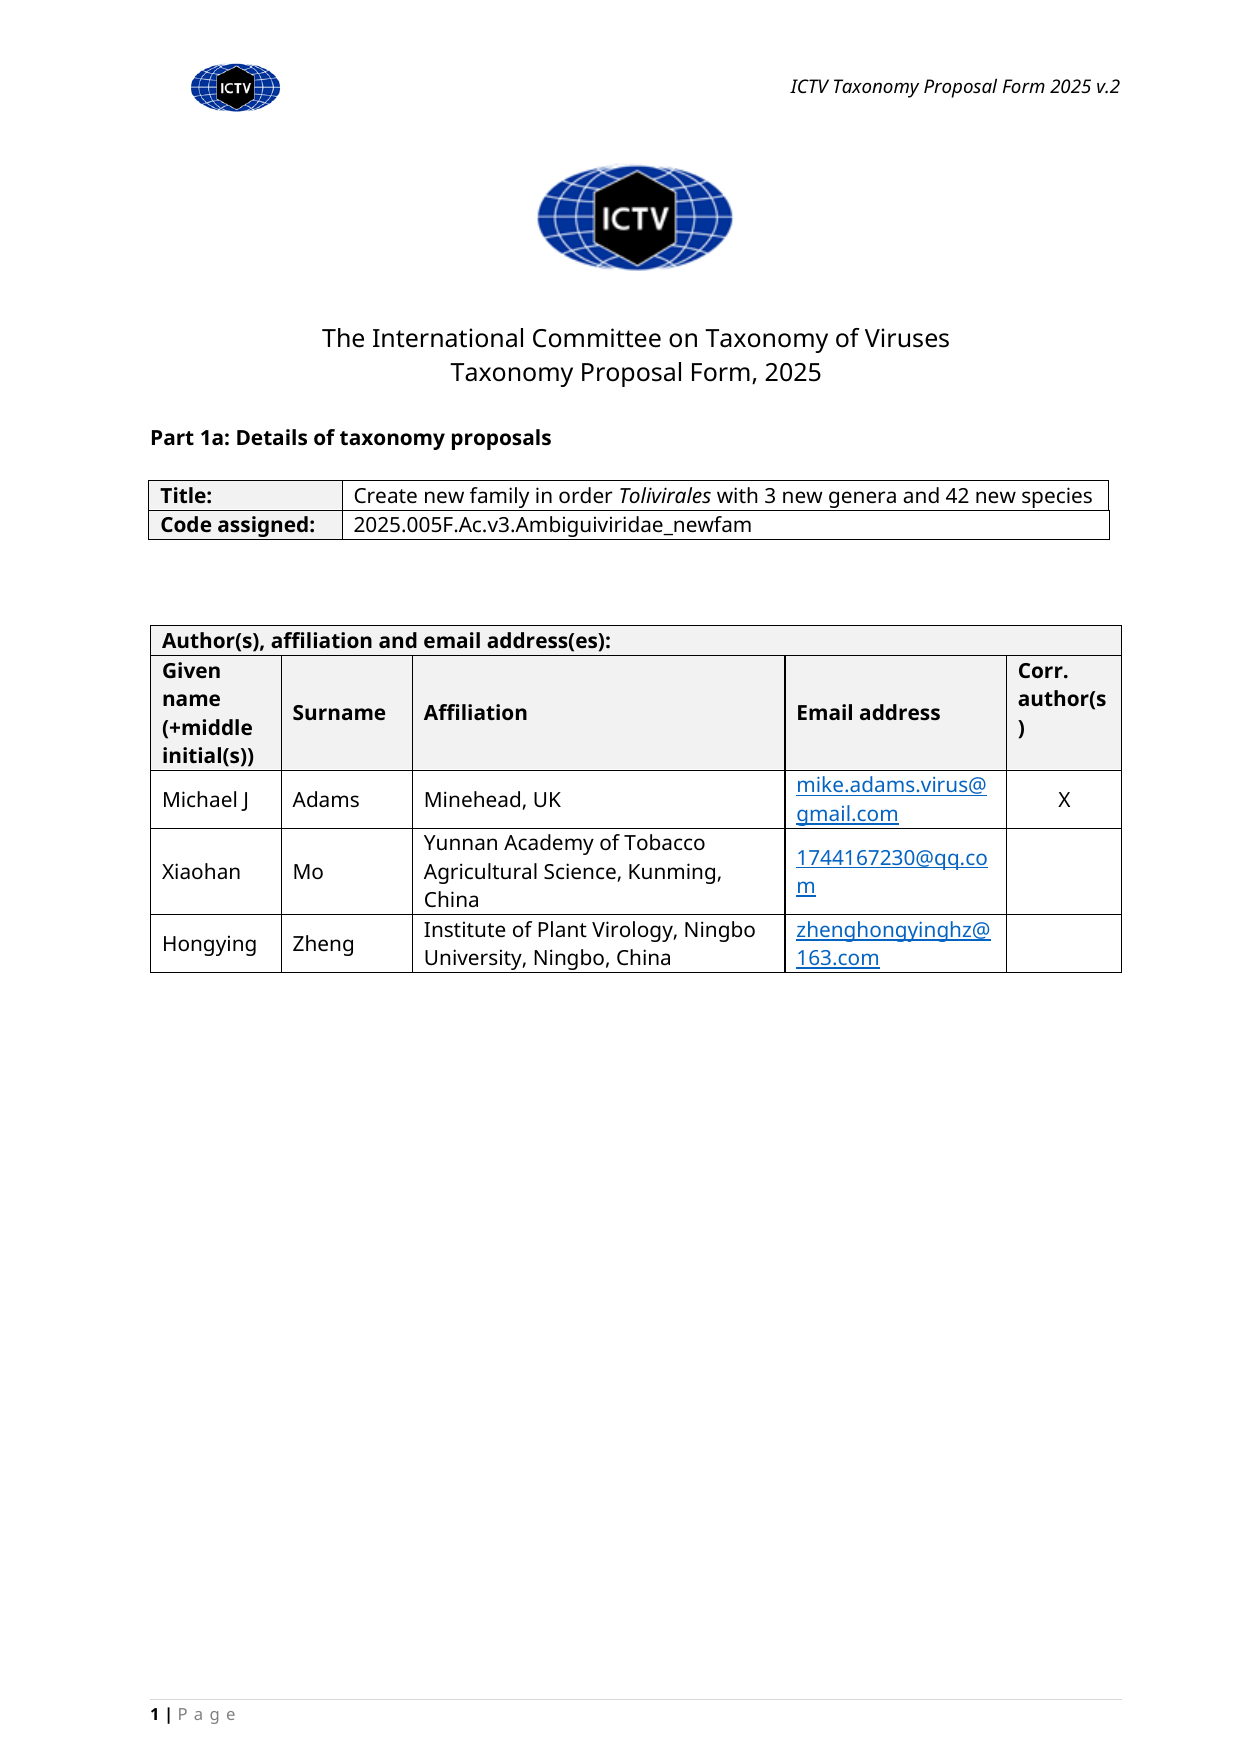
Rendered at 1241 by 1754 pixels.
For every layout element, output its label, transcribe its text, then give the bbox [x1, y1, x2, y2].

table_cell 1744167230@qq.com [786, 829, 1006, 914]
table_cell Xiaohan [151, 829, 281, 914]
table_cell Corr. author(s) [1007, 656, 1121, 769]
table_cell mike.adams.virus@gmail.com [786, 771, 1006, 827]
table_cell Code assigned: [149, 511, 342, 539]
picture [190, 56, 282, 113]
table_cell [1007, 915, 1121, 972]
table_header Author(s), affiliation and email address(es): [151, 626, 1121, 655]
table_cell Adams [282, 771, 412, 827]
table_cell Yunnan Academy of Tobacco Agricultural Science, Kunming, China [413, 829, 784, 914]
table_cell Hongying [151, 915, 281, 972]
picture [535, 150, 737, 274]
table_header Create new family in order Tolivirales with 3 new genera and 42 new species [343, 481, 1108, 509]
table_cell Michael J [151, 771, 281, 827]
table_cell 2025.005F.Ac.v3.Ambiguiviridae_newfam [343, 511, 1109, 539]
text The International Committee on Taxonomy of Viruses [150, 321, 1122, 355]
table_cell Zheng [282, 915, 412, 972]
table_cell X [1007, 771, 1121, 827]
table_cell Surname [282, 656, 412, 769]
table_cell [1007, 829, 1121, 914]
table_cell Institute of Plant Virology, Ningbo University, Ningbo, China [413, 915, 784, 972]
table_header Title: [149, 481, 342, 509]
table_cell Email address [786, 656, 1006, 769]
table_cell zhenghongyinghz@163.com [786, 915, 1006, 972]
text Part 1a: Details of taxonomy proposals [150, 423, 1122, 452]
table_cell Minehead, UK [413, 771, 784, 827]
table_cell Given name (+middle initial(s)) [151, 656, 281, 769]
text Taxonomy Proposal Form, 2025 [150, 355, 1122, 389]
table_cell Mo [282, 829, 412, 914]
table_cell Affiliation [413, 656, 784, 769]
